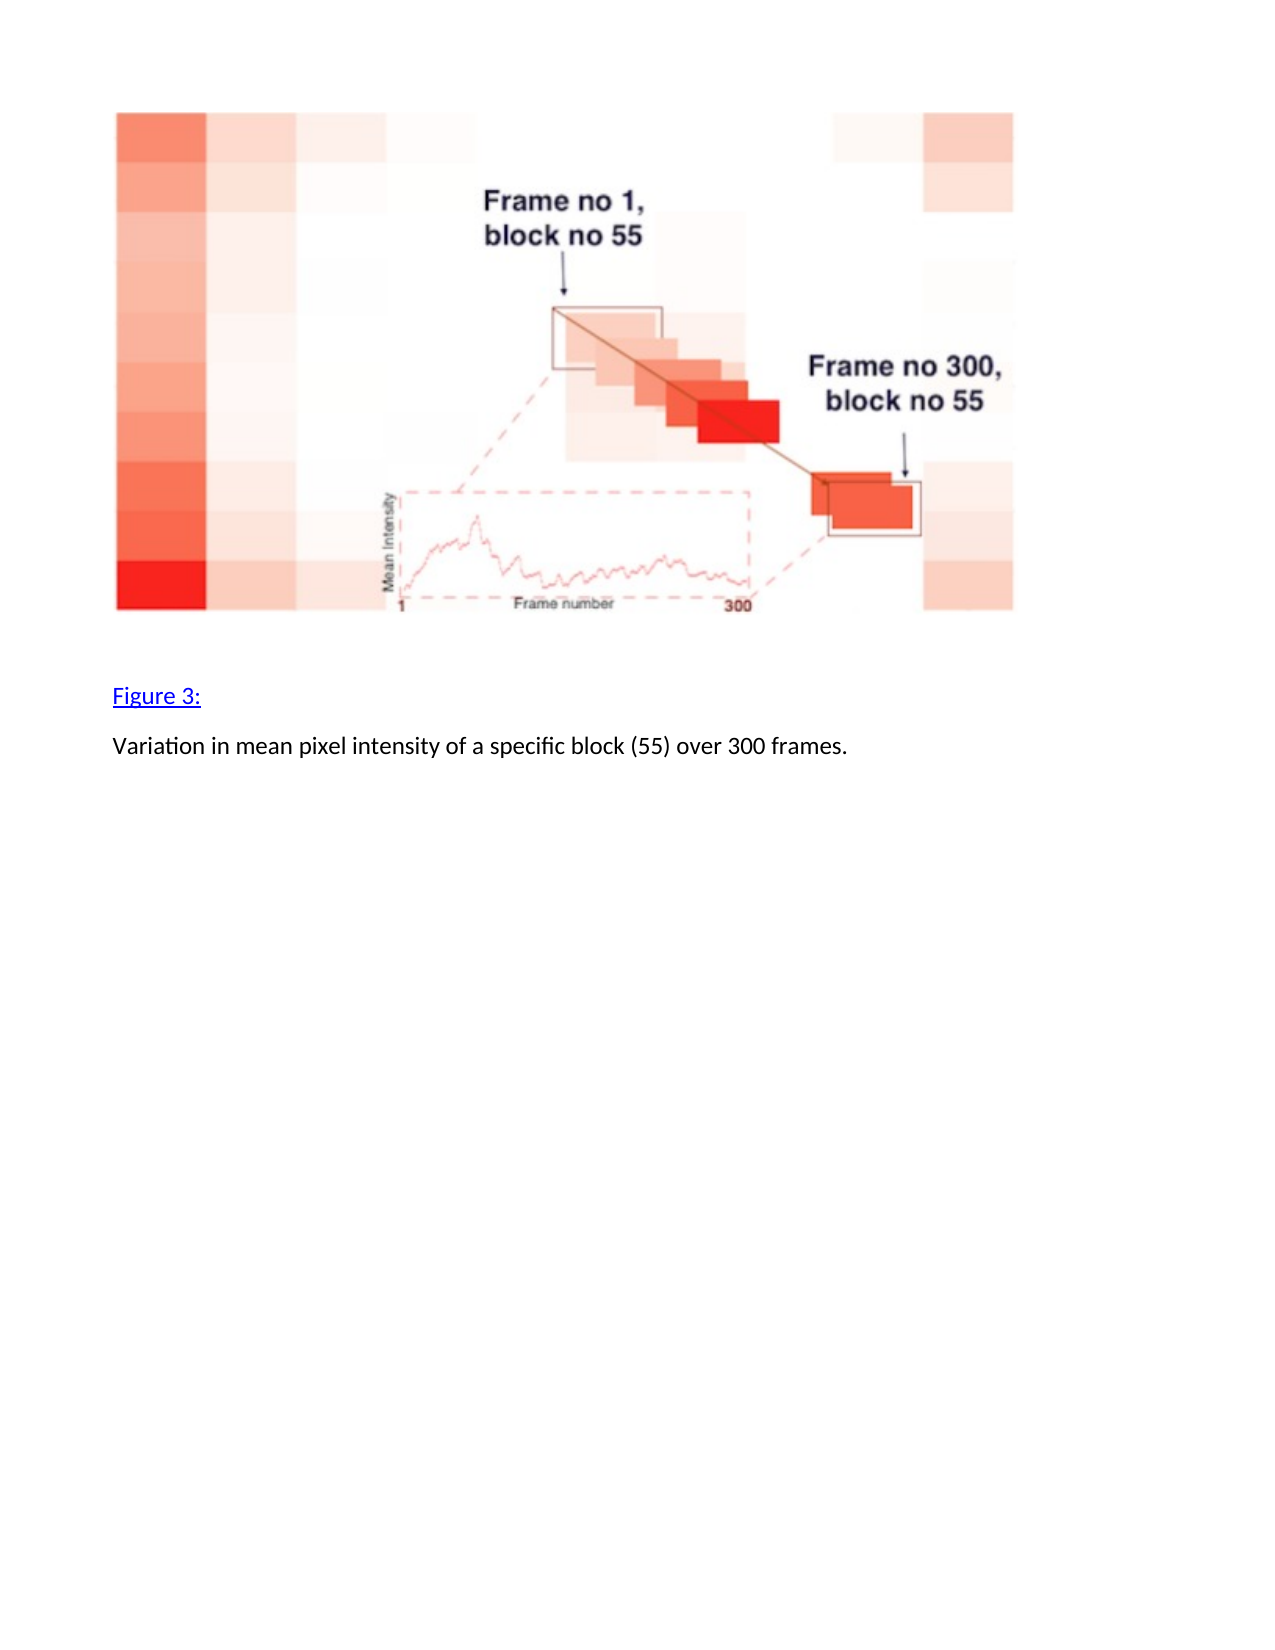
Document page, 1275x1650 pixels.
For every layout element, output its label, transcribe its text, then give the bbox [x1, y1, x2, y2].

picture [112, 112, 1019, 615]
text Variation in mean pixel intensity of a specific block (55) over 300 frames. [112, 730, 1162, 760]
text Figure 3: [112, 680, 1162, 711]
